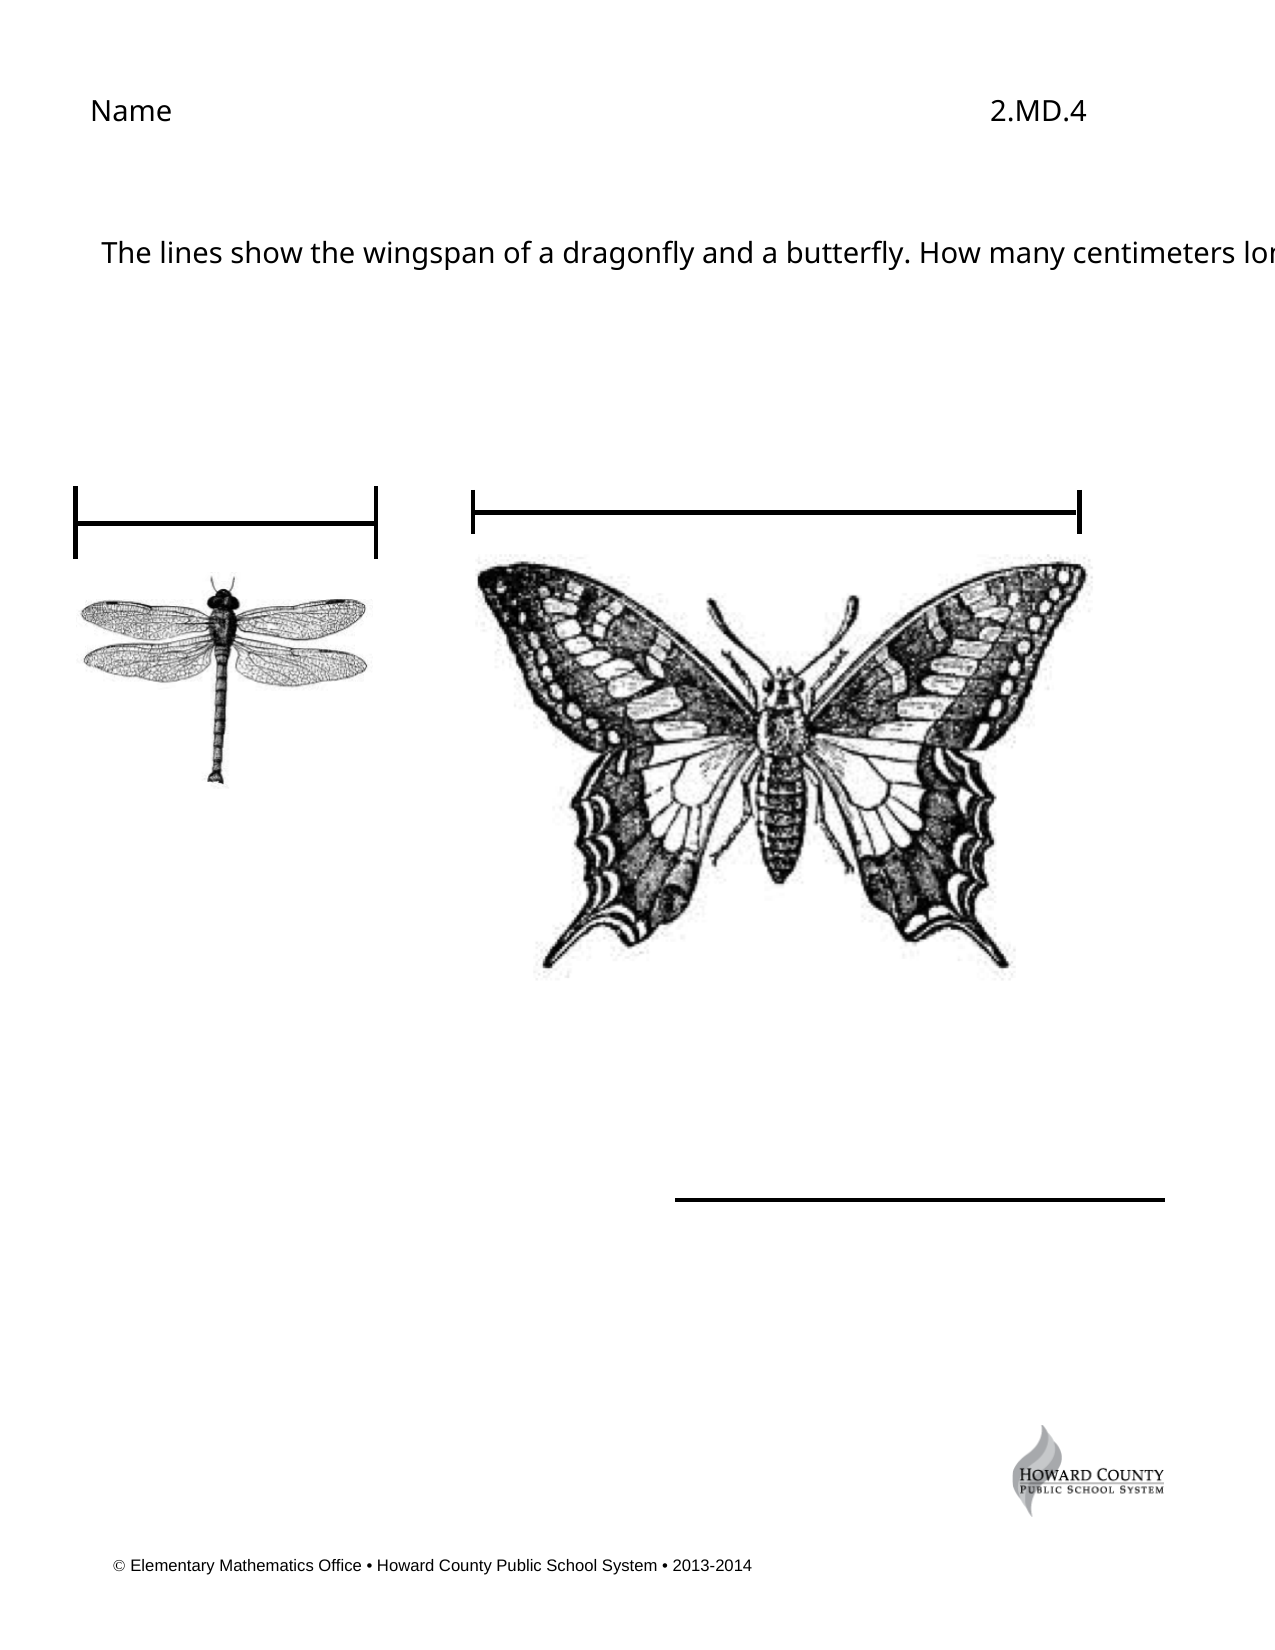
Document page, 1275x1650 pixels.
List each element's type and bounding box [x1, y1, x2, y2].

picture [75, 572, 373, 789]
picture [455, 535, 1107, 987]
picture [1012, 1425, 1164, 1517]
